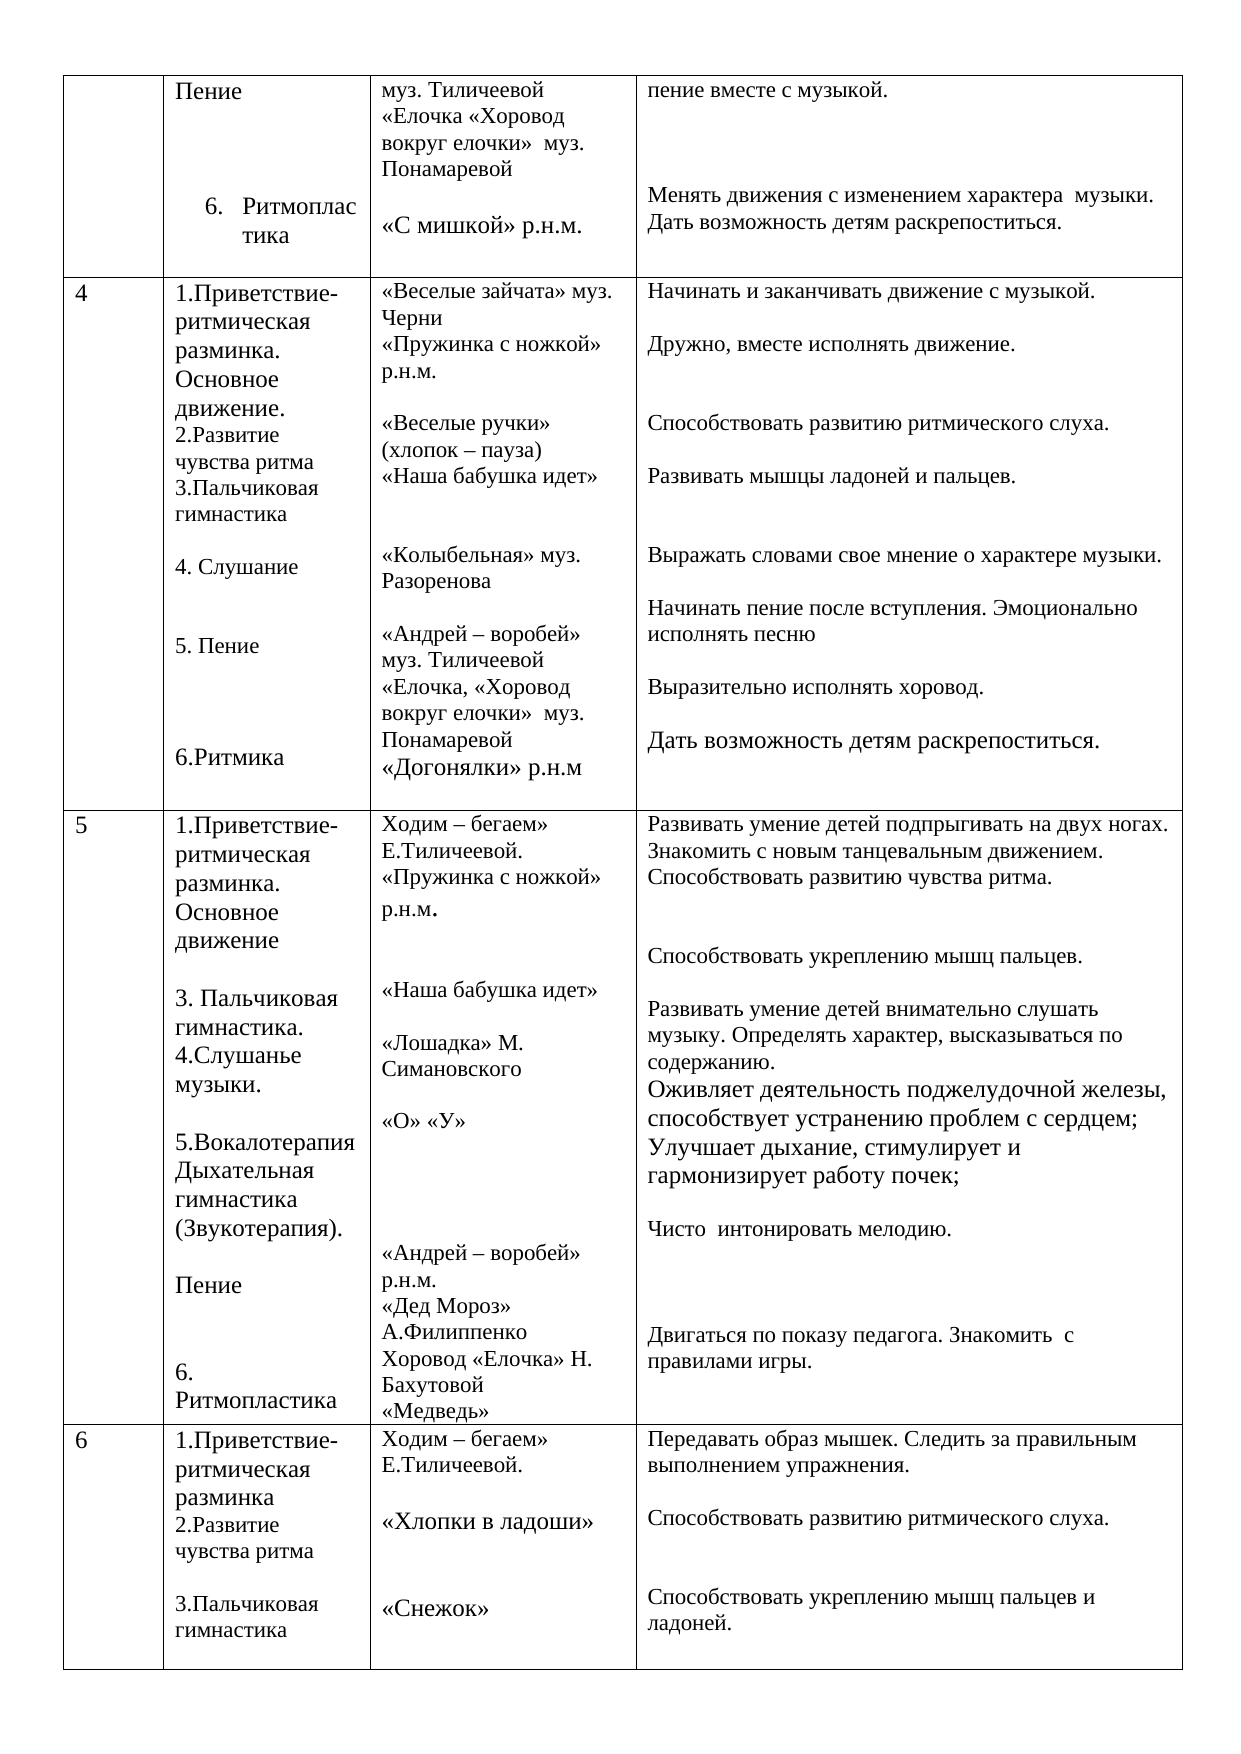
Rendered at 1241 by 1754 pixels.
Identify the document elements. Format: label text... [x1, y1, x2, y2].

table_cell 6 [64, 1425, 163, 1669]
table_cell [371, 76, 636, 277]
table_cell 1.Приветствие- ритмическая разминка. Основное движение. 2.Развитие чувства ритма 3.Пальчиковая гимнастика 4. Слушание 5. Пение 6.Ритмика [164, 278, 370, 809]
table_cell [164, 76, 370, 277]
table_cell 1.Приветствие- ритмическая разминка. Основное движение 3. Пальчиковая гимнастика. 4.Слушанье музыки. 5.ВокалотерапияДыхательная гимнастика (Звукотерапия). Пение 6. Ритмопластика [164, 811, 370, 1424]
table_cell «Веселые зайчата» муз. Черни «Пружинка с ножкой» р.н.м. «Веселые ручки» (хлопок – пауза) «Наша бабушка идет» «Колыбельная» муз. Разоренова «Андрей – воробей» муз. Тиличеевой «Елочка, «Хоровод вокруг елочки» муз. Понамаревой «Догонялки» р.н.м [371, 278, 636, 809]
table_cell 4 [64, 278, 163, 809]
table_cell 5 [64, 811, 163, 1424]
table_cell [164, 1425, 370, 1669]
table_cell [637, 76, 1182, 277]
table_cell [371, 1425, 636, 1669]
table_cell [637, 1425, 1182, 1669]
table_cell Развивать умение детей подпрыгивать на двух ногах. Знакомить с новым танцевальным движением. Способствовать развитию чувства ритма. Способствовать укреплению мышц пальцев. Развивать умение детей внимательно слушать музыку. Определять характер, высказываться по содержанию. Оживляет деятельность поджелудочной железы, способствует устранению проблем с сердцем; Улучшает дыхание, стимулирует и гармонизирует работу почек; Чисто интонировать мелодию. Двигаться по показу педагога. Знакомить с правилами игры. [637, 811, 1182, 1424]
table_cell Ходим – бегаем» Е.Тиличеевой. «Пружинка с ножкой» р.н.м. «Наша бабушка идет» «Лошадка» М. Симановского «О» «У» «Андрей – воробей» р.н.м. «Дед Мороз» А.Филиппенко Хоровод «Елочка» Н. Бахутовой «Медведь» [371, 811, 636, 1424]
table_cell Начинать и заканчивать движение с музыкой. Дружно, вместе исполнять движение. Способствовать развитию ритмического слуха. Развивать мышцы ладоней и пальцев. Выражать словами свое мнение о характере музыки. Начинать пение после вступления. Эмоционально исполнять песню Выразительно исполнять хоровод. Дать возможность детям раскрепоститься. [637, 278, 1182, 809]
table_cell 3 [64, 76, 163, 277]
